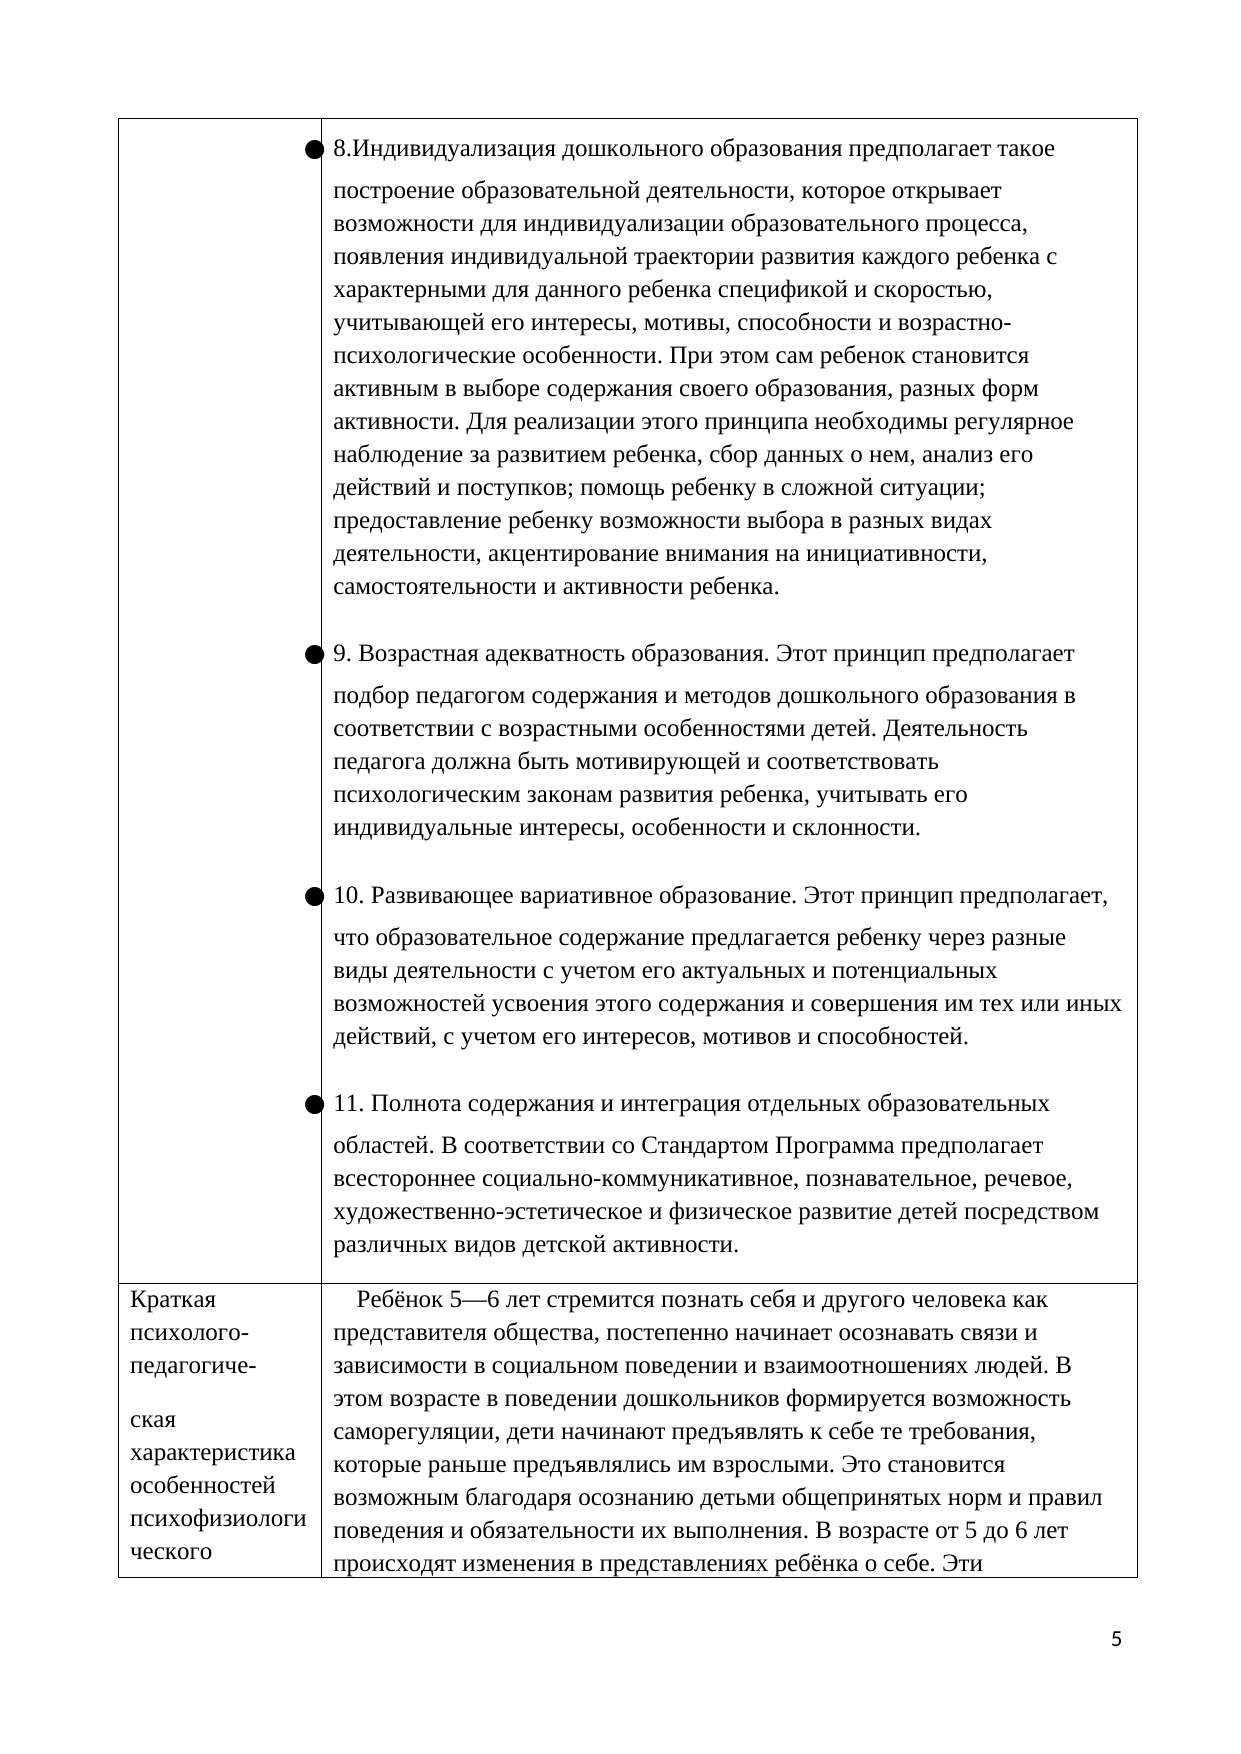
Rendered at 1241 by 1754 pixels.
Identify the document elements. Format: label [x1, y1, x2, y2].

table_cell [322, 1284, 1137, 1577]
table_cell [119, 1284, 321, 1577]
table_cell [322, 119, 1137, 1283]
table_cell [119, 119, 321, 1283]
